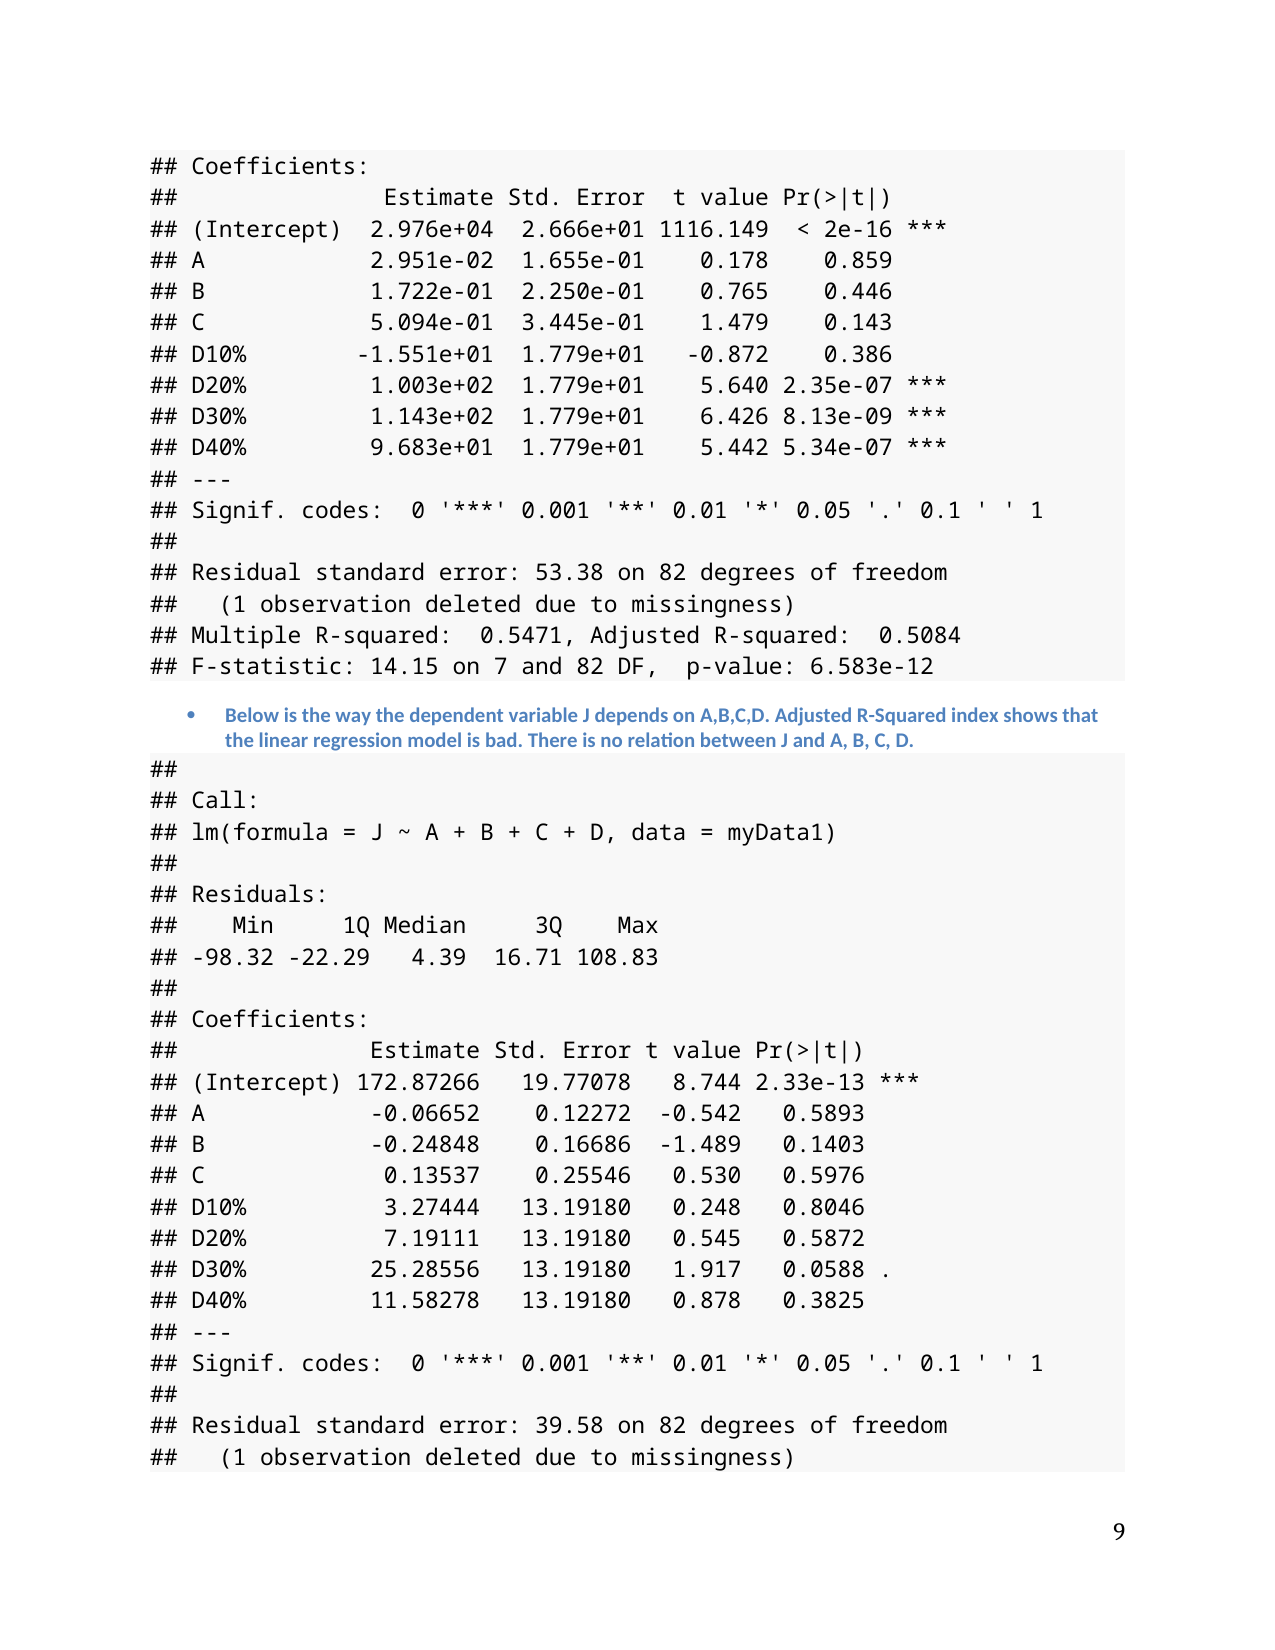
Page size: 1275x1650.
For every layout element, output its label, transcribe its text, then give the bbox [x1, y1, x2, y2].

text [150, 150, 1125, 681]
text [150, 753, 1125, 1472]
subtitle Below is the way the dependent variable J depends on A,B,C,D. Adjusted R-Squared index shows that the linear regression model is bad. There is no relation between J and A, B, C, D. [187, 702, 1125, 753]
